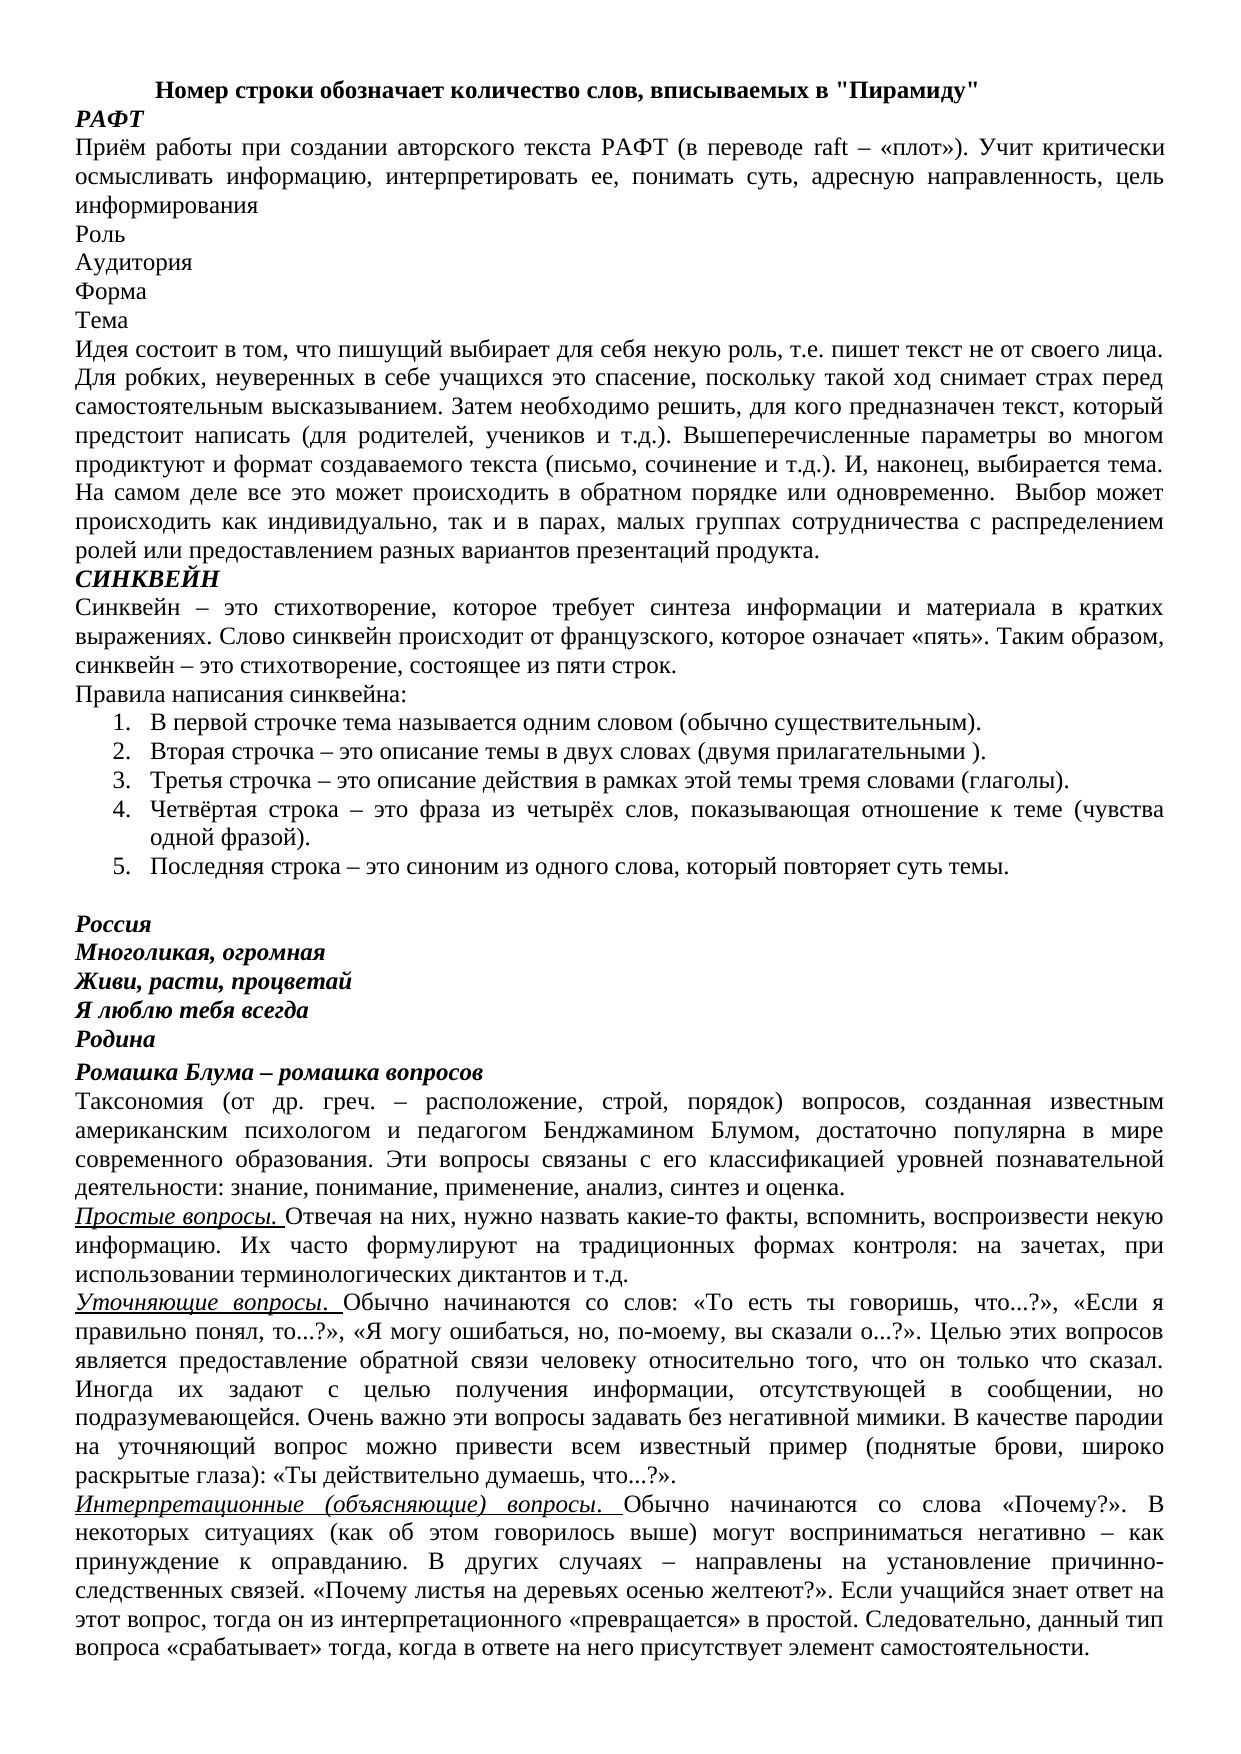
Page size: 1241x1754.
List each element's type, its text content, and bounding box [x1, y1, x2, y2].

list Последняя строка – это синоним из одного слова, который повторяет суть темы. [112, 851, 1165, 880]
text Интерпретационные (объясняющие) вопросы. Обычно начинаются со слова «Почему?». В некоторых ситуациях (как об этом говорилось выше) могут восприниматься негативно – как принуждение к оправданию. В других случаях – направлены на установление причинно-следственных связей. «Почему листья на деревьях осенью желтеют?». Если учащийся знает ответ на этот вопрос, тогда он из интерпретационного «превращается» в простой. Следовательно, данный тип вопроса «срабатывает» тогда, когда в ответе на него присутствует элемент самостоятельности. [75, 1489, 1165, 1661]
text Простые вопросы. Отвечая на них, нужно назвать какие-то факты, вспомнить, воспроизвести некую информацию. Их часто формулируют на традиционных формах контроля: на зачетах, при использовании терминологических диктантов и т.д. [75, 1201, 1165, 1287]
text Ромашка Блума – ромашка вопросов [75, 1052, 1165, 1086]
list Вторая строчка – это описание темы в двух словах (двумя прилагательными ). [112, 736, 1165, 765]
text Синквейн – это стихотворение, которое требует синтеза информации и материала в кратких выражениях. Слово синквейн происходит от французского, которое означает «пять». Таким образом, синквейн – это стихотворение, состоящее из пяти строк. [75, 592, 1165, 679]
text Тема [75, 305, 1165, 334]
text Форма [75, 276, 1165, 305]
list В первой строчке тема называется одним словом (обычно существительным). [112, 707, 1165, 736]
text Родина [75, 1024, 1165, 1052]
text РАФТ [75, 104, 1165, 132]
list Третья строчка – это описание действия в рамках этой темы тремя словами (глаголы). [112, 765, 1165, 794]
text Идея состоит в том, что пишущий выбирает для себя некую роль, т.е. пишет текст не от своего лица. Для робких, неуверенных в себе учащихся это спасение, поскольку такой ход снимает страх перед самостоятельным высказыванием. Затем необходимо решить, для кого предназначен текст, который предстоит написать (для родителей, учеников и т.д.). Вышеперечисленные параметры во многом продиктуют и формат создаваемого текста (письмо, сочинение и т.д.). И, наконец, выбирается тема. На самом деле все это может происходить в обратном порядке или одновременно. Выбор может происходить как индивидуально, так и в парах, малых группах сотрудничества с распределением ролей или предоставлением разных вариантов презентаций продукта. [75, 334, 1165, 564]
text Приём работы при создании авторского текста РАФТ (в переводе raft – «плот»). Учит критически осмысливать информацию, интерпретировать ее, понимать суть, адресную направленность, цель информирования [75, 132, 1165, 219]
text Я люблю тебя всегда [75, 995, 1165, 1024]
text Уточняющие вопросы. Обычно начинаются со слов: «То есть ты говоришь, что...?», «Если я правильно понял, то...?», «Я могу ошибаться, но, по-моему, вы сказали о...?». Целью этих вопросов является предоставление обратной связи человеку относительно того, что он только что сказал. Иногда их задают с целью получения информации, отсутствующей в сообщении, но подразумевающейся. Очень важно эти вопросы задавать без негативной мимики. В качестве пародии на уточняющий вопрос можно привести всем известный пример (поднятые брови, широко раскрытые глаза): «Ты действительно думаешь, что...?». [75, 1287, 1165, 1489]
text СИНКВЕЙН [75, 564, 1165, 592]
text Россия [75, 909, 1165, 937]
text Многоликая, огромная [75, 937, 1165, 966]
text Роль [75, 219, 1165, 247]
text Правила написания синквейна: [75, 679, 1165, 707]
text Аудитория [75, 247, 1165, 276]
text Номер строки обозначает количество слов, вписываемых в "Пирамиду" [155, 75, 1165, 104]
list Четвёртая строка – это фраза из четырёх слов, показывающая отношение к теме (чувства одной фразой). [112, 794, 1165, 851]
text Таксономия (от др. греч. – расположение, строй, порядок) вопросов, созданная известным американским психологом и педагогом Бенджамином Блумом, достаточно популярна в мире современного образования. Эти вопросы связаны с его классификацией уровней познавательной деятельности: знание, понимание, применение, анализ, синтез и оценка. [75, 1086, 1165, 1201]
text Живи, расти, процветай [75, 966, 1165, 995]
